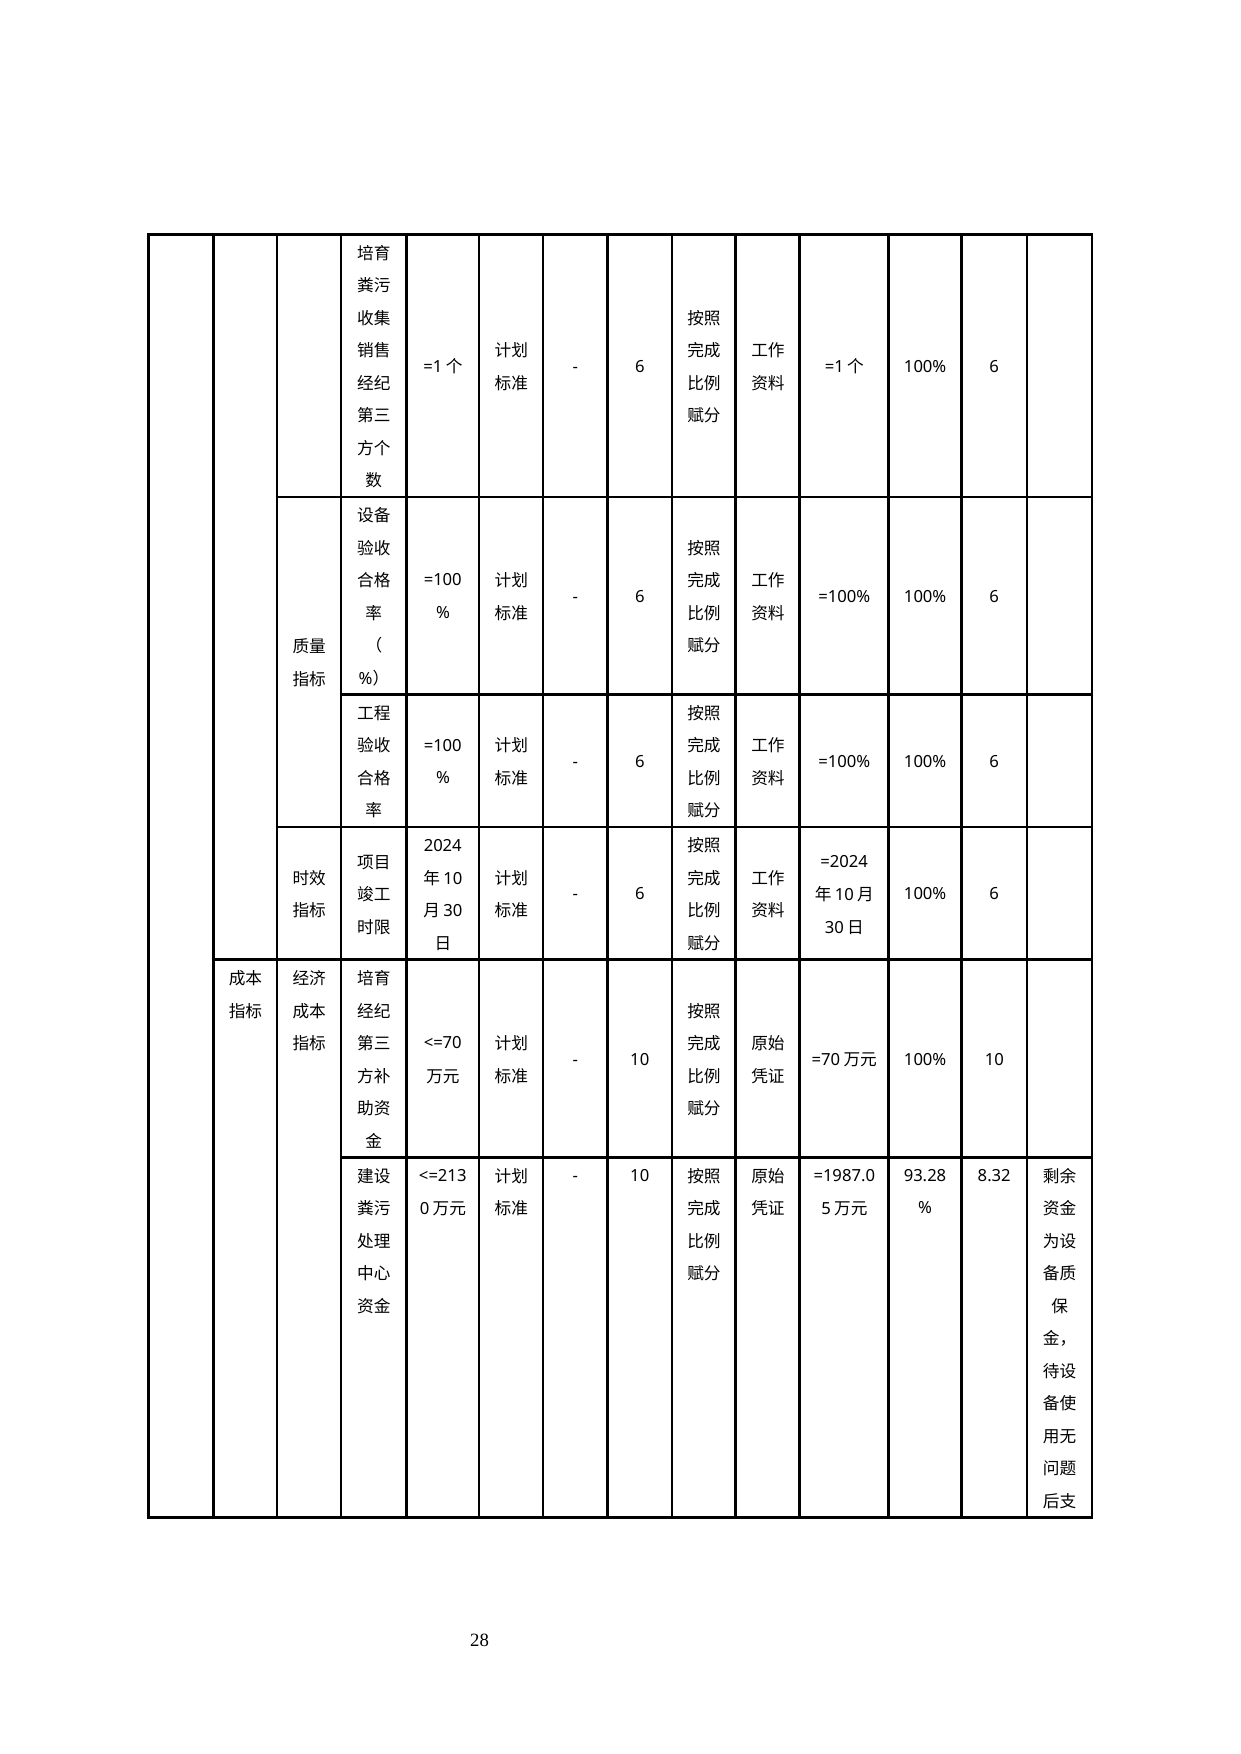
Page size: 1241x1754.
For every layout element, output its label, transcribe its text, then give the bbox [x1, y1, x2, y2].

table_cell 工作资料 [737, 696, 798, 826]
table_cell 6 [963, 498, 1026, 693]
table_cell 6 [963, 696, 1026, 826]
table_cell =100% [801, 696, 887, 826]
table_cell 93.28% [890, 1159, 960, 1516]
table_cell 8.32 [963, 1159, 1026, 1516]
table_cell 6 [609, 828, 671, 958]
table_cell 6 [609, 236, 671, 496]
table_cell 工程验收合格率 [342, 696, 405, 826]
table_cell 按照完成比例赋分 [673, 828, 734, 958]
table_cell [1028, 961, 1091, 1156]
table_cell 6 [609, 498, 671, 693]
table_cell 时效指标 [278, 828, 340, 958]
table_cell =1个 [801, 236, 887, 496]
table_cell - [544, 1159, 606, 1516]
table_cell 原始凭证 [737, 961, 798, 1156]
table_cell 按照完成比例赋分 [673, 1159, 734, 1516]
table_cell =100% [801, 498, 887, 693]
table_cell 成本指标 [215, 961, 276, 1516]
table_cell 项目竣工时限 [342, 828, 405, 958]
table_cell 计划标准 [480, 961, 542, 1156]
table_cell =2024年10月30日 [801, 828, 887, 958]
table_cell 2024年10月30日 [408, 828, 478, 958]
table_cell 培育粪污收集销售经纪第三方个数 [342, 236, 405, 496]
table_cell 按照完成比例赋分 [673, 961, 734, 1156]
table_cell 计划标准 [480, 696, 542, 826]
table_cell 100% [890, 696, 960, 826]
table_cell 100% [890, 828, 960, 958]
table_cell 原始凭证 [737, 1159, 798, 1516]
table_cell 计划标准 [480, 1159, 542, 1516]
table_cell 100% [890, 498, 960, 693]
table_cell 建设粪污处理中心资金 [342, 1159, 405, 1516]
table_cell - [544, 961, 606, 1156]
table_cell =70万元 [801, 961, 887, 1156]
table_cell [1028, 236, 1091, 496]
table_cell 10 [609, 961, 671, 1156]
table_cell 工作资料 [737, 236, 798, 496]
table_cell 6 [609, 696, 671, 826]
table_cell <=70万元 [408, 961, 478, 1156]
table_cell [1028, 828, 1091, 958]
table_cell 100% [890, 236, 960, 496]
table_cell 按照完成比例赋分 [673, 696, 734, 826]
table_cell 计划标准 [480, 498, 542, 693]
table_cell 计划标准 [480, 236, 542, 496]
table_cell =1987.05万元 [801, 1159, 887, 1516]
table_cell - [544, 236, 606, 496]
table_cell - [544, 828, 606, 958]
table_cell 工作资料 [737, 828, 798, 958]
table_cell 10 [963, 961, 1026, 1156]
table_cell <=2130万元 [408, 1159, 478, 1516]
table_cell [1028, 1159, 1091, 1516]
table_cell =100% [408, 696, 478, 826]
table_cell 计划标准 [480, 828, 542, 958]
table_cell - [544, 696, 606, 826]
table_cell 10 [609, 1159, 671, 1516]
table_cell 6 [963, 828, 1026, 958]
table_cell 质量指标 [278, 498, 340, 826]
table_cell 培育经纪第三方补助资金 [342, 961, 405, 1156]
table_cell - [544, 498, 606, 693]
table_cell [1028, 696, 1091, 826]
table_cell [1028, 498, 1091, 693]
table_cell =100% [408, 498, 478, 693]
table_cell 6 [963, 236, 1026, 496]
table_cell 工作资料 [737, 498, 798, 693]
table_cell 经济成本指标 [278, 961, 340, 1516]
table_cell 100% [890, 961, 960, 1156]
table_cell =1个 [408, 236, 478, 496]
table_cell 按照完成比例赋分 [673, 236, 734, 496]
table_cell 设备验收合格率（%） [342, 498, 405, 693]
table_cell 按照完成比例赋分 [673, 498, 734, 693]
